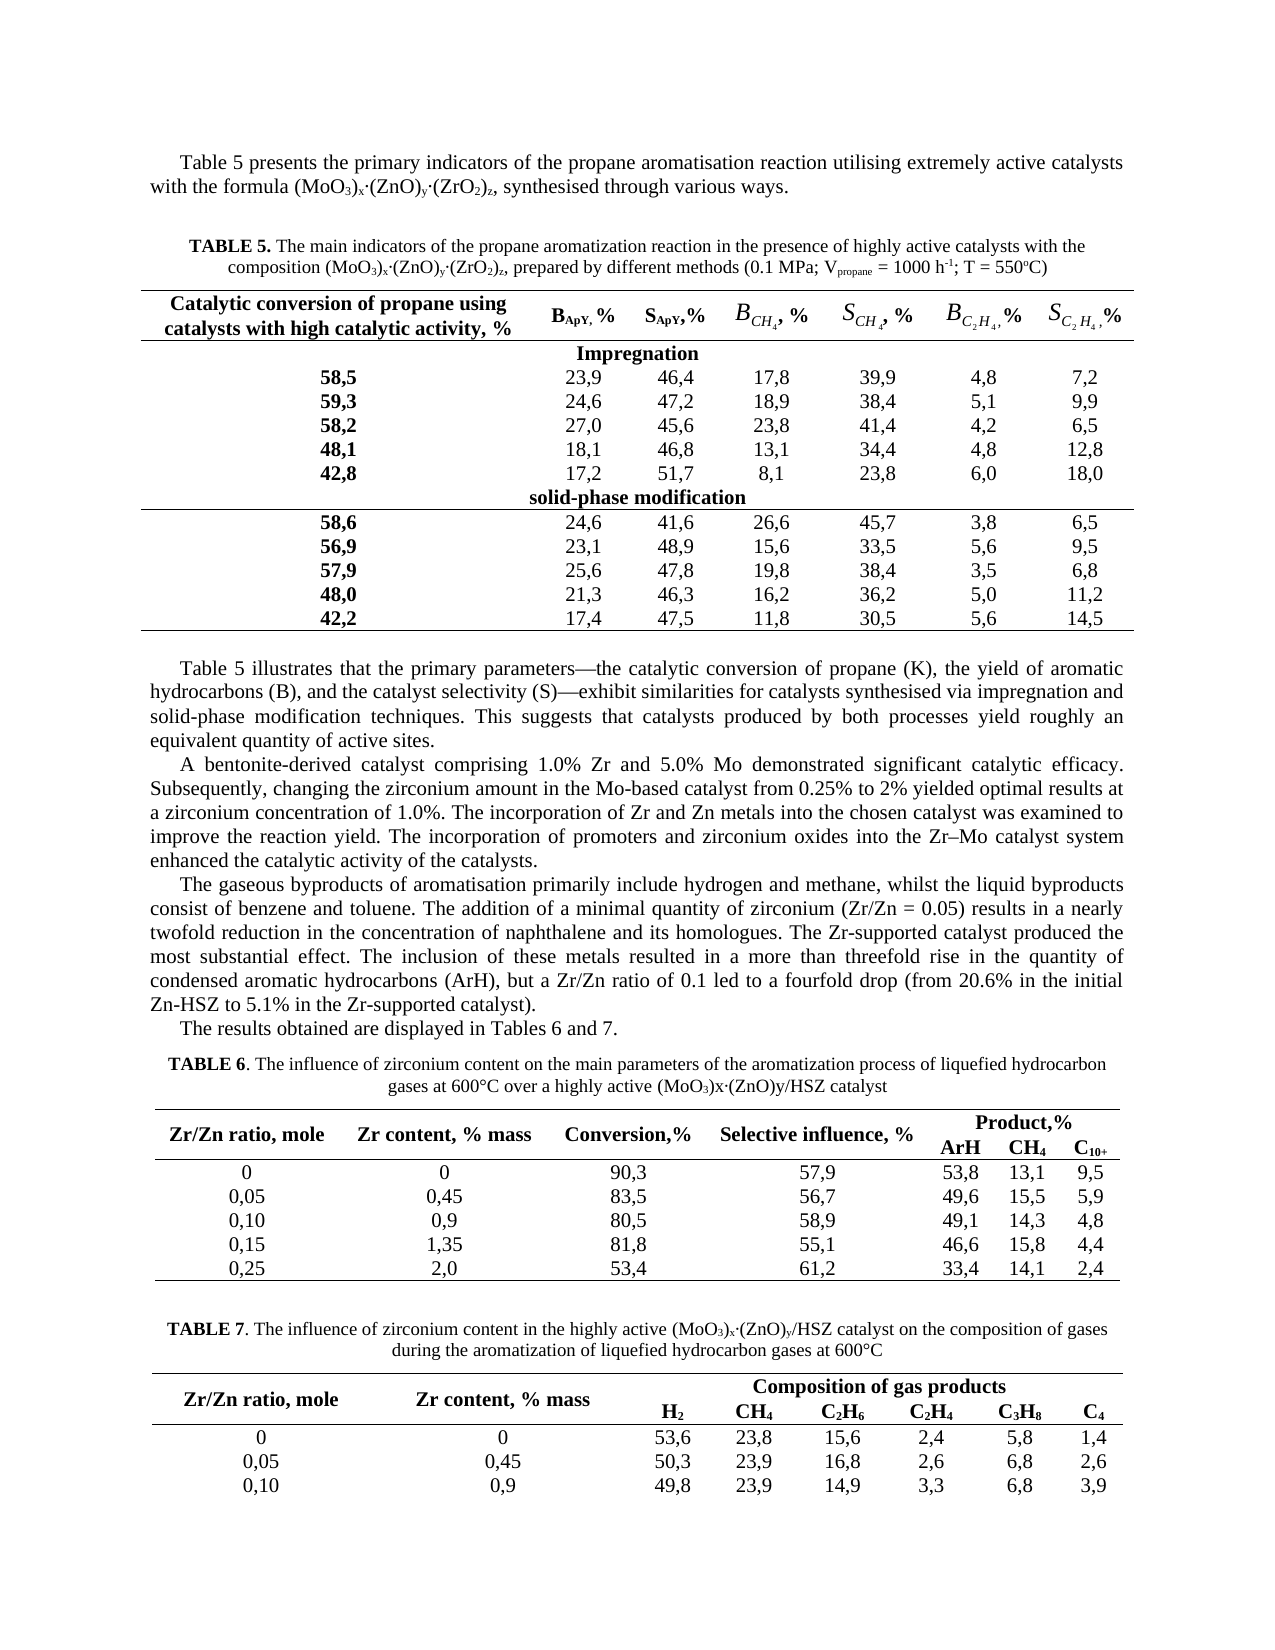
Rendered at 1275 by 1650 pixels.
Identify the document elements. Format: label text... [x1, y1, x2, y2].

table_cell 45,7 [823, 510, 932, 534]
table_cell 46,8 [631, 437, 720, 461]
table_cell 2,4 [1061, 1256, 1120, 1280]
table_cell 3,9 [1064, 1473, 1123, 1497]
table_cell 14,5 [1035, 606, 1134, 630]
table_cell 47,8 [631, 558, 720, 582]
table_cell 4,4 [1061, 1232, 1120, 1256]
table_header BApY, % [536, 291, 631, 339]
table_cell 33,5 [823, 534, 932, 558]
table_cell 48,1 [141, 437, 536, 461]
table_cell 27,0 [536, 413, 631, 437]
table_cell 5,0 [932, 582, 1035, 606]
table_cell 46,4 [631, 365, 720, 389]
table_cell 6,0 [932, 461, 1035, 485]
table_cell 45,6 [631, 413, 720, 437]
table_header Composition of gas products [636, 1374, 1123, 1398]
table_cell 6,5 [1035, 510, 1134, 534]
table_cell 49,6 [928, 1184, 993, 1208]
table_cell 17,4 [536, 606, 631, 630]
table_cell 8,1 [720, 461, 823, 485]
table_cell 18,0 [1035, 461, 1134, 485]
table_cell solid-phase modification [141, 485, 1134, 509]
table_header Zr/Zn ratio, mole [155, 1110, 338, 1159]
table_cell 2,0 [338, 1256, 550, 1280]
text TABLE 7. The influence of zirconium content in the highly active (MoO3)x∙(ZnO)y/HSZ catalyst on the composition of gases during the aromatization of liquefied hydrocarbon gases at 600°C [150, 1318, 1125, 1361]
table_cell 53,4 [550, 1256, 706, 1280]
table_cell H2 [636, 1399, 709, 1423]
table_cell 0 [338, 1160, 550, 1184]
table_cell 0,9 [370, 1473, 636, 1497]
table_cell 5,1 [932, 389, 1035, 413]
table_cell C2H4 [887, 1399, 975, 1423]
table_header , % [823, 291, 932, 339]
table_cell 47,5 [631, 606, 720, 630]
table_cell 57,9 [706, 1160, 928, 1184]
table_cell 1,4 [1064, 1425, 1123, 1449]
table_cell 7,2 [1035, 365, 1134, 389]
table_cell 61,2 [706, 1256, 928, 1280]
table_cell 2,6 [1064, 1449, 1123, 1473]
table_cell 38,4 [823, 389, 932, 413]
table_header Zr content, % mass [338, 1110, 550, 1159]
table_cell 0,15 [155, 1232, 338, 1256]
table_cell 49,1 [928, 1208, 993, 1232]
table_header Zr content, % mass [370, 1374, 636, 1423]
table_cell 5,6 [932, 534, 1035, 558]
table_cell 2,4 [887, 1425, 975, 1449]
table_cell 23,1 [536, 534, 631, 558]
table_cell CH4 [710, 1399, 798, 1423]
table_cell 80,5 [550, 1208, 706, 1232]
table_cell 15,6 [798, 1425, 887, 1449]
table_cell 11,8 [720, 606, 823, 630]
table_cell 38,4 [823, 558, 932, 582]
table_cell 17,2 [536, 461, 631, 485]
table_cell 3,3 [887, 1473, 975, 1497]
table_cell 21,3 [536, 582, 631, 606]
table_cell 0,10 [152, 1473, 370, 1497]
table_cell 56,7 [706, 1184, 928, 1208]
table_cell 0 [370, 1425, 636, 1449]
table_cell 23,8 [823, 461, 932, 485]
table_header SApY,% [631, 291, 720, 339]
table_cell 56,9 [141, 534, 536, 558]
table_cell 48,0 [141, 582, 536, 606]
table_cell 14,9 [798, 1473, 887, 1497]
table_cell 13,1 [720, 437, 823, 461]
text TABLE 5. The main indicators of the propane aromatization reaction in the presence of highly active catalysts with the composition (MoO3)x∙(ZnO)y∙(ZrO2)z, prepared by different methods (0.1 MPa; Vpropane = 1000 h-1; T = 550oC) [150, 235, 1125, 278]
table_cell 36,2 [823, 582, 932, 606]
table_cell 23,9 [710, 1449, 798, 1473]
table_cell 9,5 [1061, 1160, 1120, 1184]
table_cell 9,5 [1035, 534, 1134, 558]
table_cell 6,8 [975, 1449, 1064, 1473]
table_cell 0,45 [338, 1184, 550, 1208]
table_cell 81,8 [550, 1232, 706, 1256]
table_cell C3H8 [975, 1399, 1064, 1423]
table_cell 5,8 [975, 1425, 1064, 1449]
table_cell 6,8 [1035, 558, 1134, 582]
text Table 5 illustrates that the primary parameters—the catalytic conversion of propane (K), the yield of aromatic hydrocarbons (B), and the catalyst selectivity (S)—exhibit similarities for catalysts synthesised via impregnation and solid-phase modification techniques. This suggests that catalysts produced by both processes yield roughly an equivalent quantity of active sites. [150, 655, 1125, 752]
table_cell 41,6 [631, 510, 720, 534]
table_cell 18,1 [536, 437, 631, 461]
table_cell 58,6 [141, 510, 536, 534]
table_cell 15,5 [993, 1184, 1061, 1208]
table_cell 83,5 [550, 1184, 706, 1208]
table_header % [1035, 291, 1134, 339]
text The gaseous byproducts of aromatisation primarily include hydrogen and methane, whilst the liquid byproducts consist of benzene and toluene. The addition of a minimal quantity of zirconium (Zr/Zn = 0.05) results in a nearly twofold reduction in the concentration of naphthalene and its homologues. The Zr-supported catalyst produced the most substantial effect. The inclusion of these metals resulted in a more than threefold rise in the quantity of condensed aromatic hydrocarbons (ArH), but a Zr/Zn ratio of 0.1 led to a fourfold drop (from 20.6% in the initial Zn-HSZ to 5.1% in the Zr-supported catalyst). [150, 872, 1125, 1016]
table_cell 23,9 [536, 365, 631, 389]
table_cell 0,10 [155, 1208, 338, 1232]
table_cell 4,8 [1061, 1208, 1120, 1232]
table_cell 48,9 [631, 534, 720, 558]
table_cell 3,8 [932, 510, 1035, 534]
table_cell 57,9 [141, 558, 536, 582]
text The results obtained are displayed in Tables 6 and 7. [150, 1016, 1125, 1040]
table_cell 0 [155, 1160, 338, 1184]
table_header Selective influence, % [706, 1110, 928, 1159]
table_cell 18,9 [720, 389, 823, 413]
table_cell 26,6 [720, 510, 823, 534]
table_cell Impregnation [141, 341, 1134, 364]
table_cell 16,2 [720, 582, 823, 606]
table_header Zr/Zn ratio, mole [152, 1374, 370, 1423]
table_cell 39,9 [823, 365, 932, 389]
table_cell 33,4 [928, 1256, 993, 1280]
table_cell 49,8 [636, 1473, 709, 1497]
table_cell 1,35 [338, 1232, 550, 1256]
table_cell 59,3 [141, 389, 536, 413]
table_cell 23,9 [710, 1473, 798, 1497]
table_cell 58,9 [706, 1208, 928, 1232]
table_cell 34,4 [823, 437, 932, 461]
text Table 5 presents the primary indicators of the propane aromatisation reaction utilising extremely active catalysts with the formula (MoO3)x∙(ZnO)y∙(ZrO2)z, synthesised through various ways. [150, 150, 1125, 198]
text TABLE 6. The influence of zirconium content on the main parameters of the aromatization process of liquefied hydrocarbon gases at 600°C over a highly active (MoO3)x∙(ZnO)y/HSZ catalyst [150, 1053, 1125, 1096]
table_cell 42,2 [141, 606, 536, 630]
table_header Catalytic conversion of propane using catalysts with high catalytic activity, % [141, 291, 536, 339]
table_cell 46,6 [928, 1232, 993, 1256]
table_cell 50,3 [636, 1449, 709, 1473]
table_cell 14,3 [993, 1208, 1061, 1232]
table_cell 19,8 [720, 558, 823, 582]
table_cell 2,6 [887, 1449, 975, 1473]
table_cell 13,1 [993, 1160, 1061, 1184]
table_cell 4,2 [932, 413, 1035, 437]
table_cell 15,6 [720, 534, 823, 558]
table_cell ArH [928, 1134, 993, 1159]
table_cell 58,5 [141, 365, 536, 389]
table_cell 23,8 [720, 413, 823, 437]
table_cell 14,1 [993, 1256, 1061, 1280]
table_cell C10+ [1061, 1134, 1120, 1159]
table_cell 41,4 [823, 413, 932, 437]
table_cell C2H6 [798, 1399, 887, 1423]
table_header % [932, 291, 1035, 339]
table_cell 47,2 [631, 389, 720, 413]
table_cell CH4 [993, 1134, 1061, 1159]
table_header , % [720, 291, 823, 339]
table_header Conversion,% [550, 1110, 706, 1159]
table_cell 15,8 [993, 1232, 1061, 1256]
table_cell 24,6 [536, 510, 631, 534]
table_cell 55,1 [706, 1232, 928, 1256]
table_cell 42,8 [141, 461, 536, 485]
table_cell C4 [1064, 1399, 1123, 1423]
table_cell 90,3 [550, 1160, 706, 1184]
table_cell 0,9 [338, 1208, 550, 1232]
table_cell 5,9 [1061, 1184, 1120, 1208]
table_cell 51,7 [631, 461, 720, 485]
table_cell 16,8 [798, 1449, 887, 1473]
table_cell 6,8 [975, 1473, 1064, 1497]
table_cell 0,05 [155, 1184, 338, 1208]
table_cell 3,5 [932, 558, 1035, 582]
table_cell 11,2 [1035, 582, 1134, 606]
table_cell 9,9 [1035, 389, 1134, 413]
table_cell 6,5 [1035, 413, 1134, 437]
table_cell 4,8 [932, 365, 1035, 389]
table_cell 0 [152, 1425, 370, 1449]
table_cell 24,6 [536, 389, 631, 413]
table_cell 0,05 [152, 1449, 370, 1473]
table_header Product,% [928, 1110, 1120, 1134]
table_cell 58,2 [141, 413, 536, 437]
table_cell 30,5 [823, 606, 932, 630]
table_cell 46,3 [631, 582, 720, 606]
table_cell 25,6 [536, 558, 631, 582]
table_cell 0,45 [370, 1449, 636, 1473]
table_cell 5,6 [932, 606, 1035, 630]
text A bentonite-derived catalyst comprising 1.0% Zr and 5.0% Mo demonstrated significant catalytic efficacy. Subsequently, changing the zirconium amount in the Mo-based catalyst from 0.25% to 2% yielded optimal results at a zirconium concentration of 1.0%. The incorporation of Zr and Zn metals into the chosen catalyst was examined to improve the reaction yield. The incorporation of promoters and zirconium oxides into the Zr–Mo catalyst system enhanced the catalytic activity of the catalysts. [150, 752, 1125, 872]
table_cell 12,8 [1035, 437, 1134, 461]
table_cell 53,8 [928, 1160, 993, 1184]
table_cell 4,8 [932, 437, 1035, 461]
table_cell 17,8 [720, 365, 823, 389]
table_cell 53,6 [636, 1425, 709, 1449]
table_cell 0,25 [155, 1256, 338, 1280]
table_cell 23,8 [710, 1425, 798, 1449]
